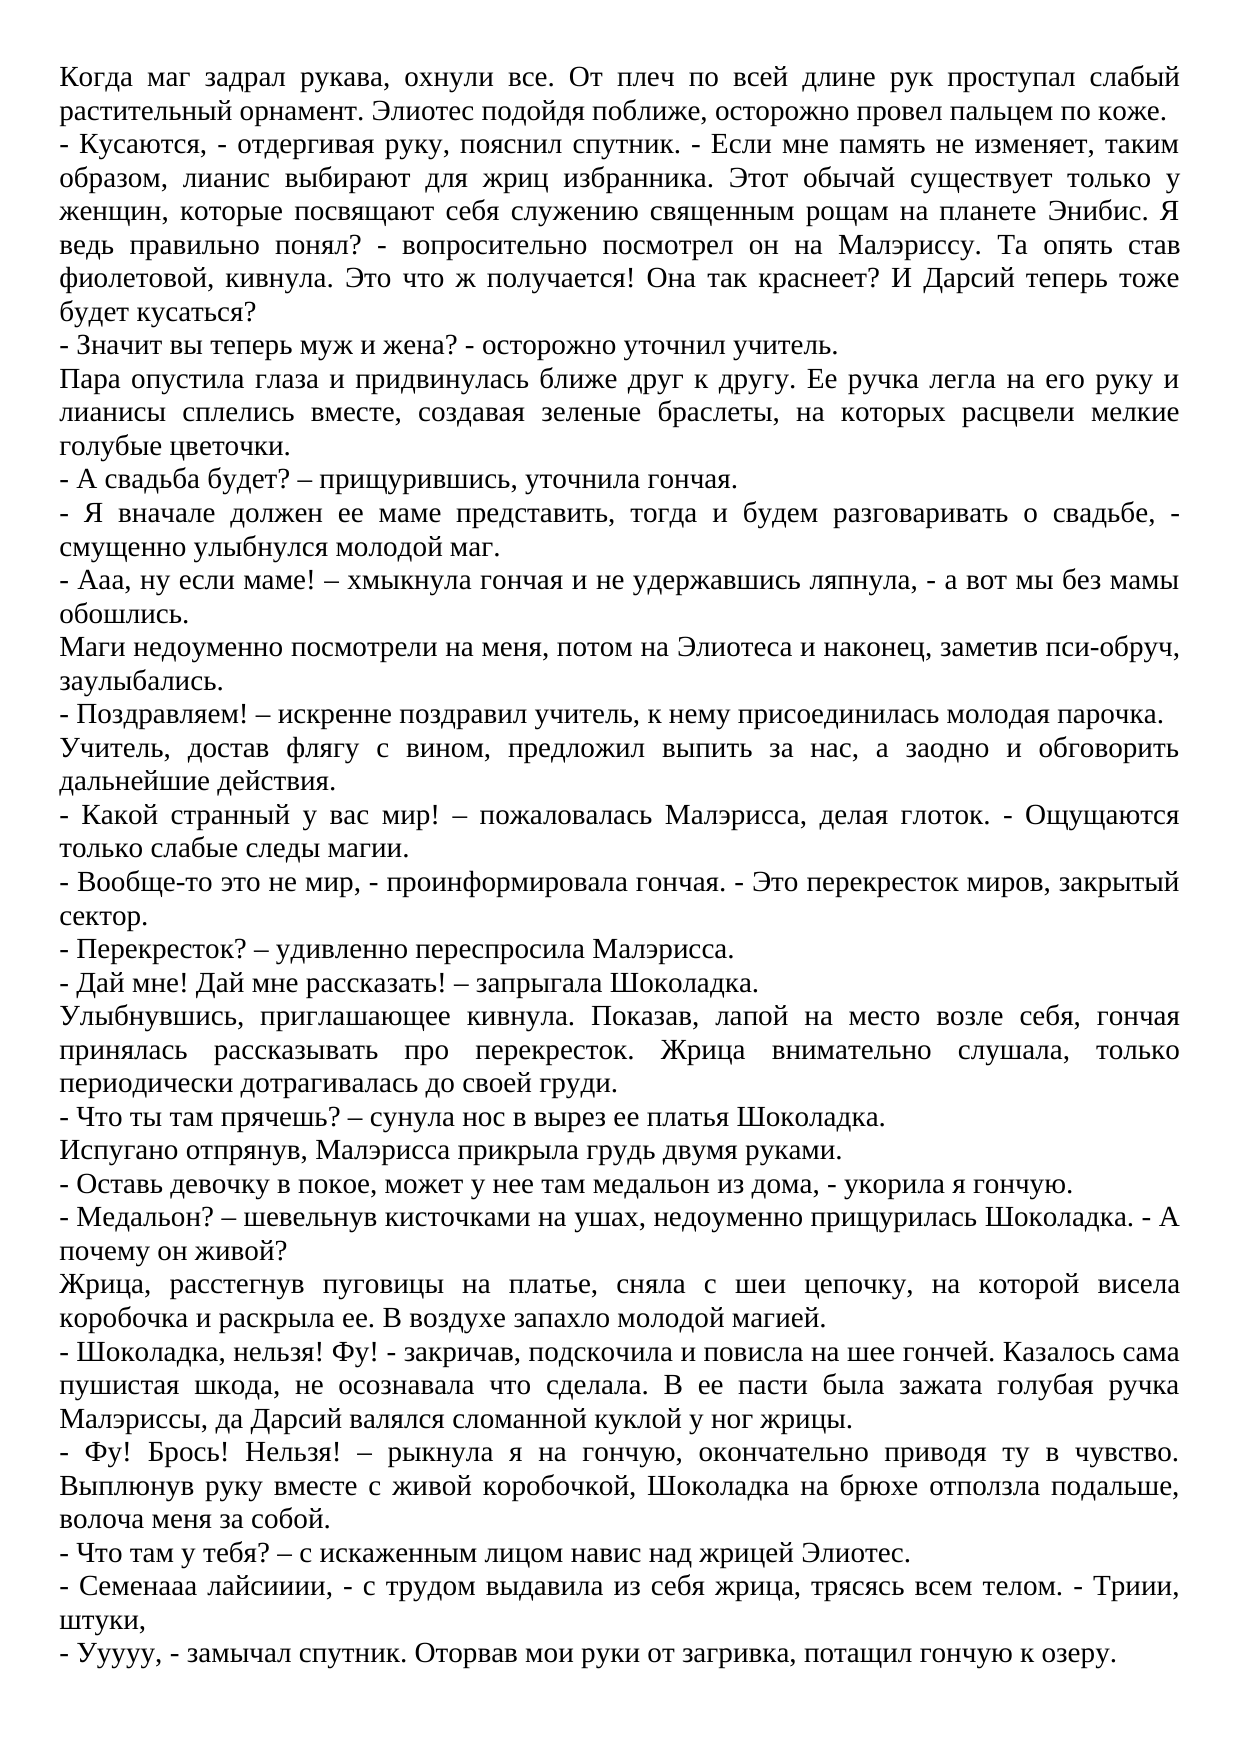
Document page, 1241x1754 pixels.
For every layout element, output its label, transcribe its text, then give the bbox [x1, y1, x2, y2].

text - Шоколадка, нельзя! Фу! - закричав, подскочила и повисла на шее гончей. Казалось сама пушистая шкода, не осознавала что сделала. В ее пасти была зажата голубая ручка Малэриссы, да Дарсий валялся сломанной куклой у ног жрицы. [59, 1334, 1181, 1434]
text Испугано отпрянув, Малэрисса прикрыла грудь двумя руками. [59, 1132, 1181, 1166]
text - Я вначале должен ее маме представить, тогда и будем разговаривать о свадьбе, - смущенно улыбнулся молодой маг. [59, 495, 1181, 562]
text - Ааа, ну если маме! – хмыкнула гончая и не удержавшись ляпнула, - а вот мы без мамы обошлись. [59, 562, 1181, 629]
text Маги недоуменно посмотрели на меня, потом на Элиотеса и наконец, заметив пси-обруч, заулыбались. [59, 629, 1181, 696]
text - Оставь девочку в покое, может у нее там медальон из дома, - укорила я гончую. [59, 1166, 1181, 1199]
text - А свадьба будет? – прищурившись, уточнила гончая. [59, 462, 1181, 495]
text - Перекресток? – удивленно переспросила Малэрисса. [59, 931, 1181, 965]
text - Ууууу, - замычал спутник. Оторвав мои руки от загривка, потащил гончую к озеру. [59, 1636, 1181, 1669]
text - Что ты там прячешь? – сунула нос в вырез ее платья Шоколадка. [59, 1099, 1181, 1132]
text Когда маг задрал рукава, охнули все. От плеч по всей длине рук проступал слабый растительный орнамент. Элиотес подойдя поближе, осторожно провел пальцем по коже. [59, 59, 1181, 126]
text - Кусаются, - отдергивая руку, пояснил спутник. - Если мне память не изменяет, таким образом, лианис выбирают для жриц избранника. Этот обычай существует только у женщин, которые посвящают себя служению священным рощам на планете Энибис. Я ведь правильно понял? - вопросительно посмотрел он на Малэриссу. Та опять став фиолетовой, кивнула. Это что ж получается! Она так краснеет? И Дарсий теперь тоже будет кусаться? [59, 126, 1181, 327]
text - Медальон? – шевельнув кисточками на ушах, недоуменно прищурилась Шоколадка. - А почему он живой? [59, 1199, 1181, 1267]
text - Дай мне! Дай мне рассказать! – запрыгала Шоколадка. [59, 965, 1181, 998]
text - Значит вы теперь муж и жена? - осторожно уточнил учитель. [59, 327, 1181, 361]
text - Поздравляем! – искренне поздравил учитель, к нему присоединилась молодая парочка. [59, 696, 1181, 730]
text Учитель, достав флягу с вином, предложил выпить за нас, а заодно и обговорить дальнейшие действия. [59, 730, 1181, 797]
text Улыбнувшись, приглашающее кивнула. Показав, лапой на место возле себя, гончая принялась рассказывать про перекресток. Жрица внимательно слушала, только периодически дотрагивалась до своей груди. [59, 998, 1181, 1099]
text - Какой странный у вас мир! – пожаловалась Малэрисса, делая глоток. - Ощущаются только слабые следы магии. [59, 797, 1181, 864]
text - Фу! Брось! Нельзя! – рыкнула я на гончую, окончательно приводя ту в чувство. Выплюнув руку вместе с живой коробочкой, Шоколадка на брюхе отползла подальше, волоча меня за собой. [59, 1434, 1181, 1535]
text Пара опустила глаза и придвинулась ближе друг к другу. Ее ручка легла на его руку и лианисы сплелись вместе, создавая зеленые браслеты, на которых расцвели мелкие голубые цветочки. [59, 361, 1181, 462]
text Жрица, расстегнув пуговицы на платье, сняла с шеи цепочку, на которой висела коробочка и раскрыла ее. В воздухе запахло молодой магией. [59, 1267, 1181, 1334]
text - Семенааа лайсииии, - с трудом выдавила из себя жрица, трясясь всем телом. - Триии, штуки, [59, 1568, 1181, 1636]
text - Что там у тебя? – с искаженным лицом навис над жрицей Элиотес. [59, 1535, 1181, 1568]
text - Вообще-то это не мир, - проинформировала гончая. - Это перекресток миров, закрытый сектор. [59, 864, 1181, 931]
